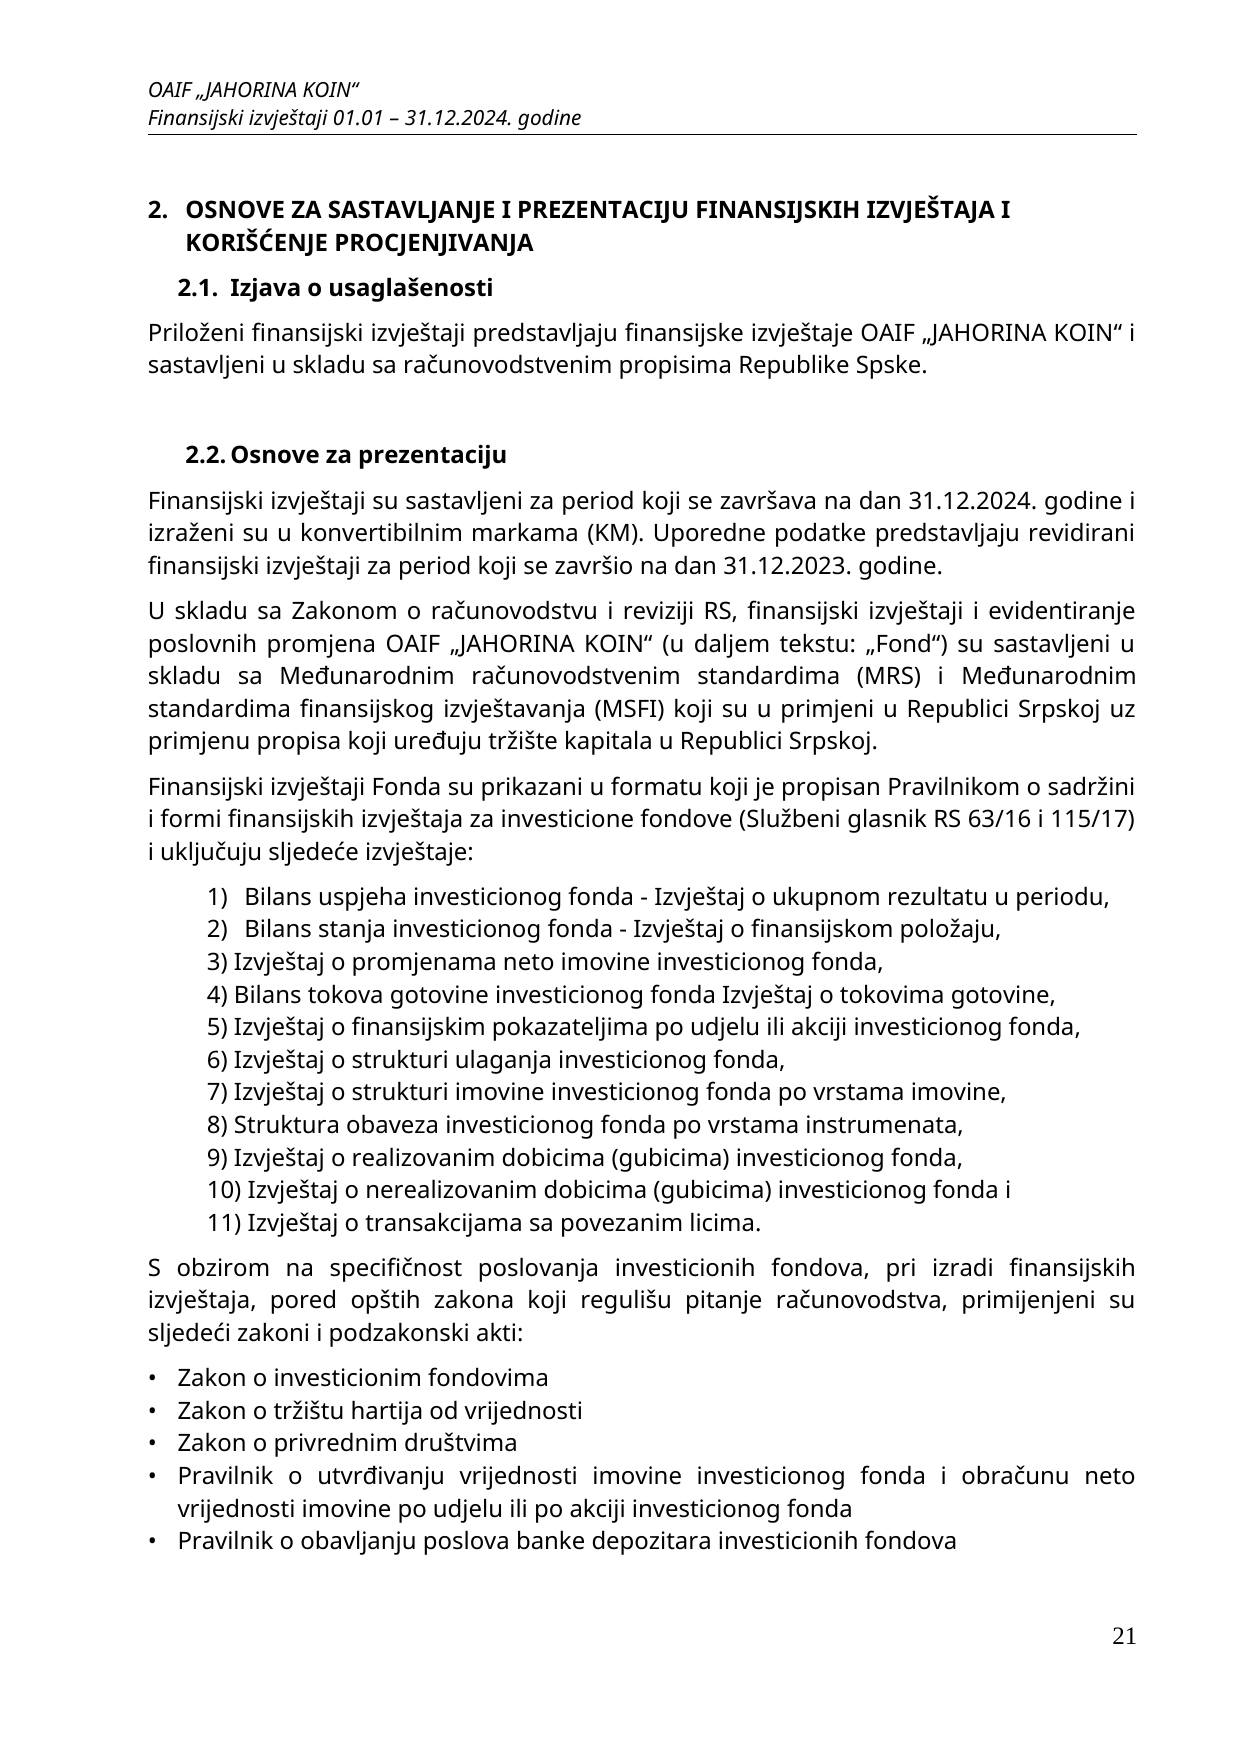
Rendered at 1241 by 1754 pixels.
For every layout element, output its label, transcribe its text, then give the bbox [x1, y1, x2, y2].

text 4) Bilans tokova gotovine investicionog fonda Izvještaj o tokovima gotovine, [207, 977, 1137, 1010]
text • Zakon o privrednim društvima [148, 1426, 1137, 1459]
text • Zakon o tržištu hartija od vrijednosti [148, 1394, 1137, 1426]
text 7) Izvještaj o strukturi imovine investicionog fonda po vrstama imovine, [207, 1075, 1137, 1108]
text • Pravilnik o utvrđivanju vrijednosti imovine investicionog fonda i obračunu neto vrijednosti imovine po udjelu ili po akciji investicionog fonda [148, 1459, 1137, 1524]
text • Pravilnik o obavljanju poslova banke depozitara investicionih fondova [148, 1524, 1137, 1557]
text 9) Izvještaj o realizovanim dobicima (gubicima) investicionog fonda, [207, 1140, 1137, 1173]
text 11) Izvještaj o transakcijama sa povezanim licima. [207, 1206, 1137, 1238]
text 6) Izvještaj o strukturi ulaganja investicionog fonda, [207, 1043, 1137, 1075]
list Bilans uspjeha investicionog fonda - Izvještaj o ukupnom rezultatu u periodu, [207, 879, 1137, 912]
text 10) Izvještaj o nerealizovanim dobicima (gubicima) investicionog fonda i [207, 1173, 1137, 1206]
list Izjava o usaglašenosti [177, 270, 1137, 303]
text 8) Struktura obaveza investicionog fonda po vrstama instrumenata, [207, 1108, 1137, 1140]
text 3) Izvještaj o promjenama neto imovine investicionog fonda, [207, 945, 1137, 977]
text U skladu sa Zakonom o računovodstvu i reviziji RS, finansijski izvještaji i evidentiranje poslovnih promjena OAIF „JAHORINA KOIN“ (u daljem tekstu: „Fond“) su sastavljeni u skladu sa Međunarodnim računovodstvenim standardima (MRS) i Međunarodnim standardima finansijskog izvještavanja (MSFI) koji su u primjeni u Republici Srpskoj uz primjenu propisa koji uređuju tržište kapitala u Republici Srpskoj. [148, 594, 1137, 757]
text S obzirom na specifičnost poslovanja investicionih fondova, pri izradi finansijskih izvještaja, pored opštih zakona koji regulišu pitanje računovodstva, primijenjeni su sljedeći zakoni i podzakonski akti: [148, 1251, 1137, 1348]
list Bilans stanja investicionog fonda - Izvještaj o finansijskom položaju, [207, 912, 1137, 945]
text Finansijski izvještaji Fonda su prikazani u formatu koji je propisan Pravilnikom o sadržini i formi finansijskih izvještaja za investicione fondove (Službeni glasnik RS 63/16 i 115/17) i uključuju sljedeće izvještaje: [148, 769, 1137, 867]
text • Zakon o investicionim fondovima [148, 1361, 1137, 1394]
text Priloženi finansijski izvještaji predstavljaju finansijske izvještaje OAIF „JAHORINA KOIN“ i sastavljeni u skladu sa računovodstvenim propisima Republike Spske. [148, 316, 1137, 381]
text Finansijski izvještaji su sastavljeni za period koji se završava na dan 31.12.2024. godine i izraženi su u konvertibilnim markama (KM). Uporedne podatke predstavljaju revidirani finansijski izvještaji za period koji se završio na dan 31.12.2023. godine. [148, 483, 1137, 581]
text 5) Izvještaj o finansijskim pokazatelјima po udjelu ili akciji investicionog fonda, [207, 1010, 1137, 1043]
list OSNOVE ZA SASTAVLJANJE I PREZENTACIJU FINANSIJSKIH IZVJEŠTAJA I KORIŠĆENJE PROCJENJIVANJA [148, 193, 1137, 258]
list Osnove za prezentaciju [185, 438, 1137, 471]
